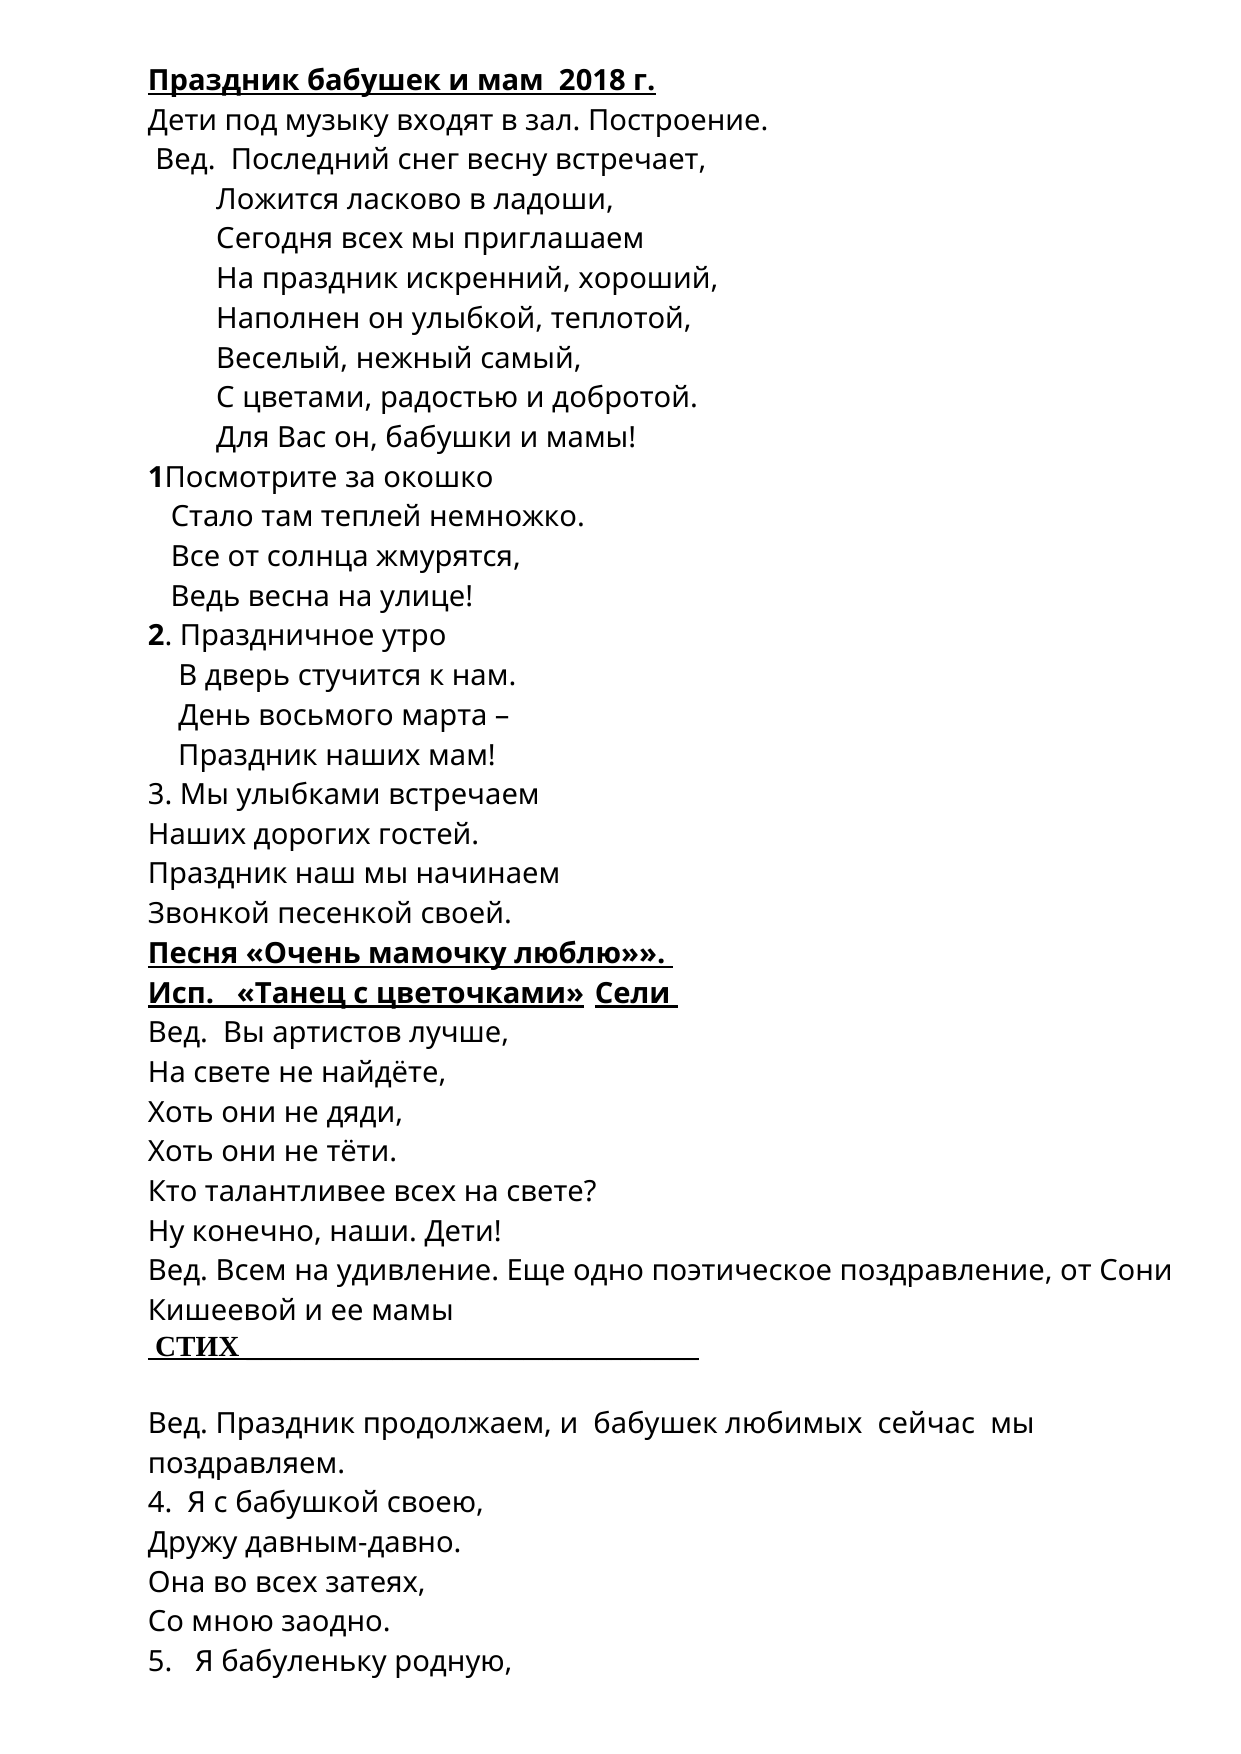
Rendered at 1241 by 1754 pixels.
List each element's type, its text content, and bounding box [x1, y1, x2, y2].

text День восьмого марта – [148, 694, 1181, 734]
text Вед. Последний снег весну встречает, [148, 138, 1181, 178]
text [148, 1482, 1181, 1680]
text Ложится ласково в ладоши, [148, 178, 1181, 218]
text Ведь весна на улице! [148, 575, 1181, 615]
text Вед. Всем на удивление. Еще одно поэтическое поздравление, от Сони Кишеевой и ее мамы [148, 1250, 1181, 1329]
text Наполнен он улыбкой, теплотой, [148, 297, 1181, 337]
text 2. Праздничное утро [148, 615, 1181, 654]
text Дети под музыку входят в зал. Построение. [148, 99, 1181, 138]
text Праздник бабушек и мам . [148, 59, 1181, 99]
text 3. Мы улыбками встречаем Наших дорогих гостей. Праздник наш мы начинаем Звонкой песенкой своей. Песня «Очень мамочку люблю»». [148, 773, 1181, 972]
text Исп. «Танец с цветочками» Сели [148, 972, 1181, 1012]
text Все от солнца жмурятся, [148, 535, 1181, 575]
text Вед. Вы артистов лучше, На свете не найдёте, Хоть они не дяди, Хоть они не тёти. Кто талантливее всех на свете? Ну конечно, наши. Дети! [148, 1012, 1181, 1250]
text Вед. Праздник продолжаем, и бабушек любимых сейчас мы поздравляем. [148, 1363, 1181, 1482]
text Праздник наших мам! [148, 734, 1181, 773]
text СТИХ _______________________________ [148, 1329, 1181, 1363]
text Для Вас он, бабушки и мамы! [148, 416, 1181, 456]
text На праздник искренний, хороший, [148, 257, 1181, 297]
text В дверь стучится к нам. [148, 654, 1181, 694]
text Веселый, нежный самый, [148, 337, 1181, 377]
text С цветами, радостью и добротой. [148, 377, 1181, 416]
text 1Посмотрите за окошко [148, 456, 1181, 496]
text Стало там теплей немножко. [148, 496, 1181, 535]
text Сегодня всех мы приглашаем [148, 218, 1181, 257]
